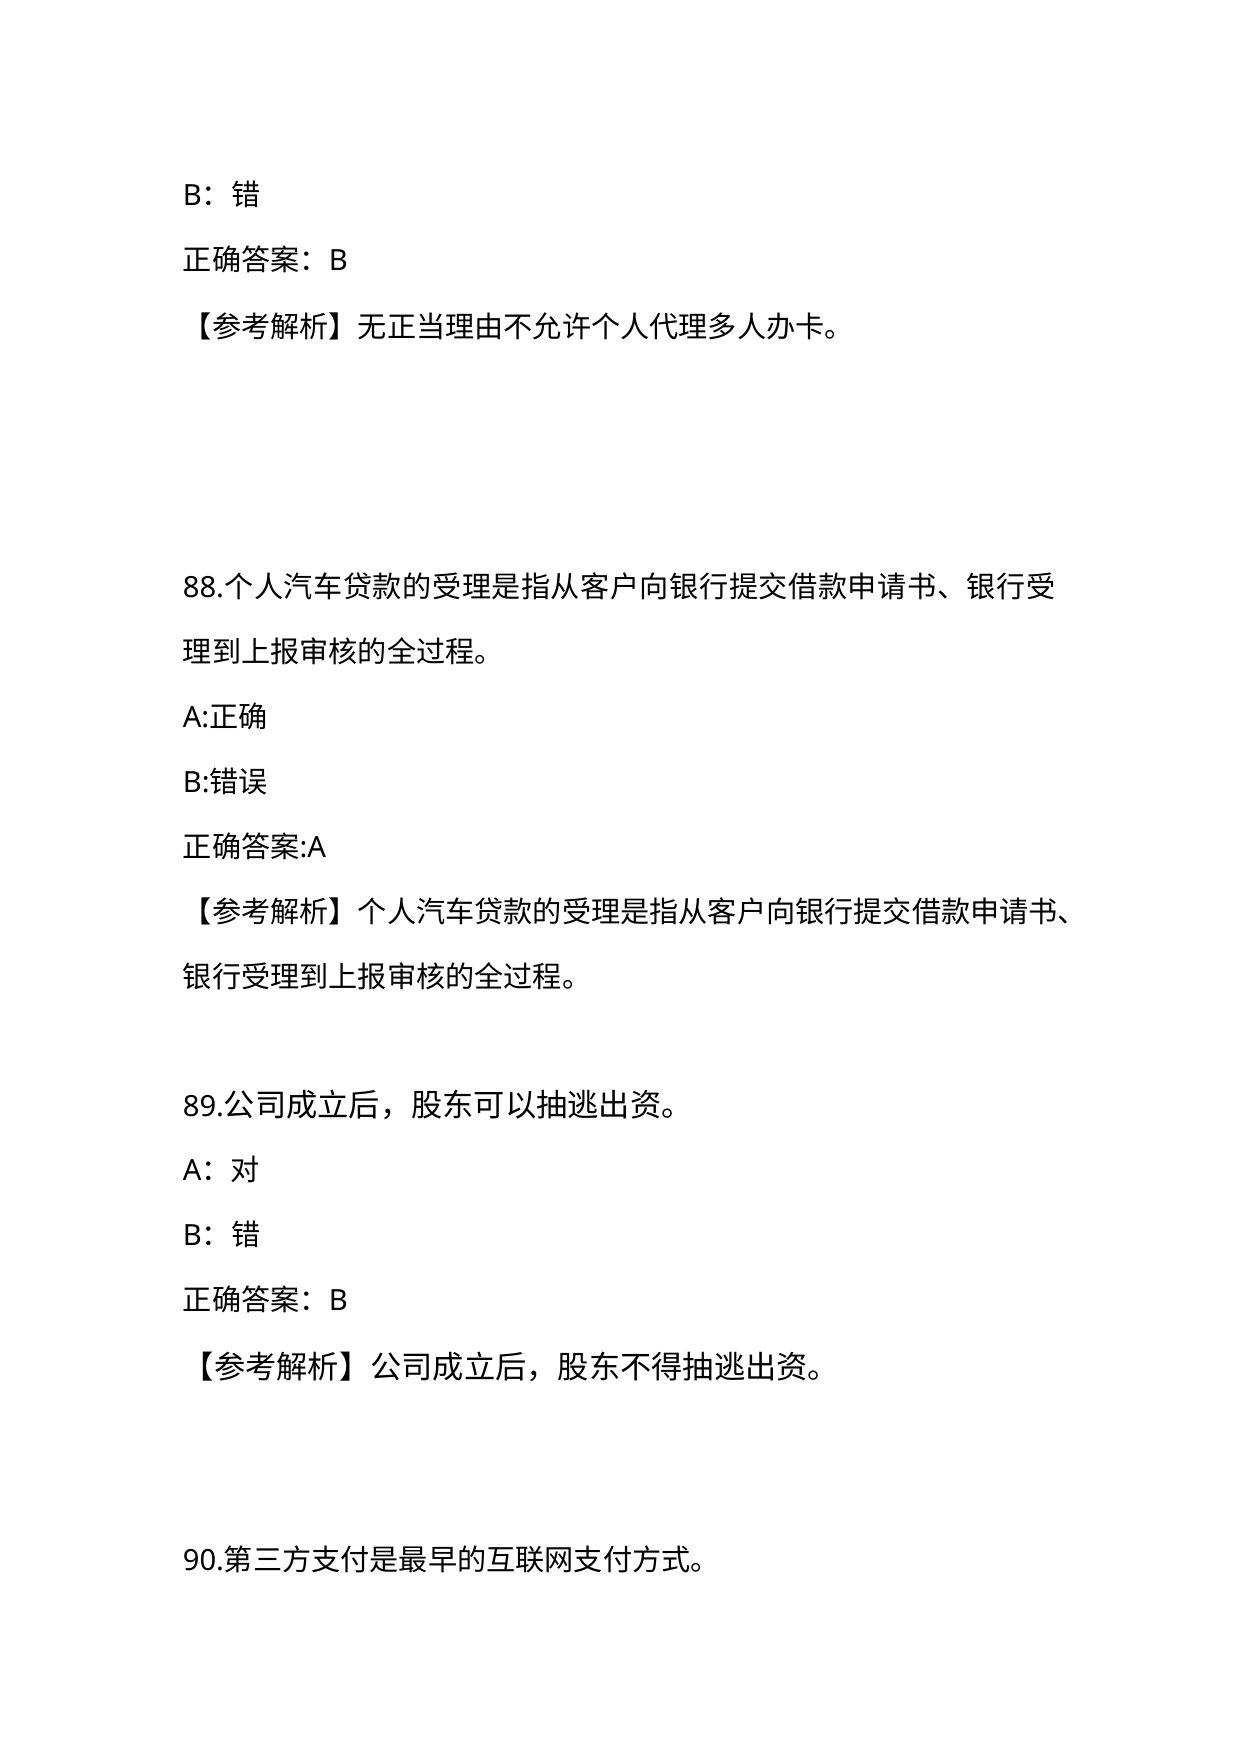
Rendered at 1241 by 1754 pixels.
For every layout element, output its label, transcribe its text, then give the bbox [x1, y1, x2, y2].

list 90.第三方支付是最早的互联网支付方式。 [183, 1527, 1058, 1592]
list 【参考解析】公司成立后，股东不得抽逃出资。 [183, 1332, 1058, 1397]
list A：对 [183, 1137, 1058, 1202]
list B：错 [183, 162, 1058, 227]
text 【参考解析】个人汽车贷款的受理是指从客户向银行提交借款申请书、银行受理到上报审核的全过程。 [183, 877, 1058, 1007]
list B：错 [183, 1202, 1058, 1267]
list 89.公司成立后，股东可以抽逃出资。 [183, 1072, 1058, 1137]
text B:错误 [183, 747, 1058, 812]
text A:正确 [183, 682, 1058, 747]
text 88.个人汽车贷款的受理是指从客户向银行提交借款申请书、银行受理到上报审核的全过程。 [183, 552, 1058, 682]
list 【参考解析】无正当理由不允许个人代理多人办卡。 [183, 292, 1058, 357]
list 正确答案：B [183, 1267, 1058, 1332]
text 正确答案:A [183, 812, 1058, 877]
list 正确答案：B [183, 227, 1058, 292]
